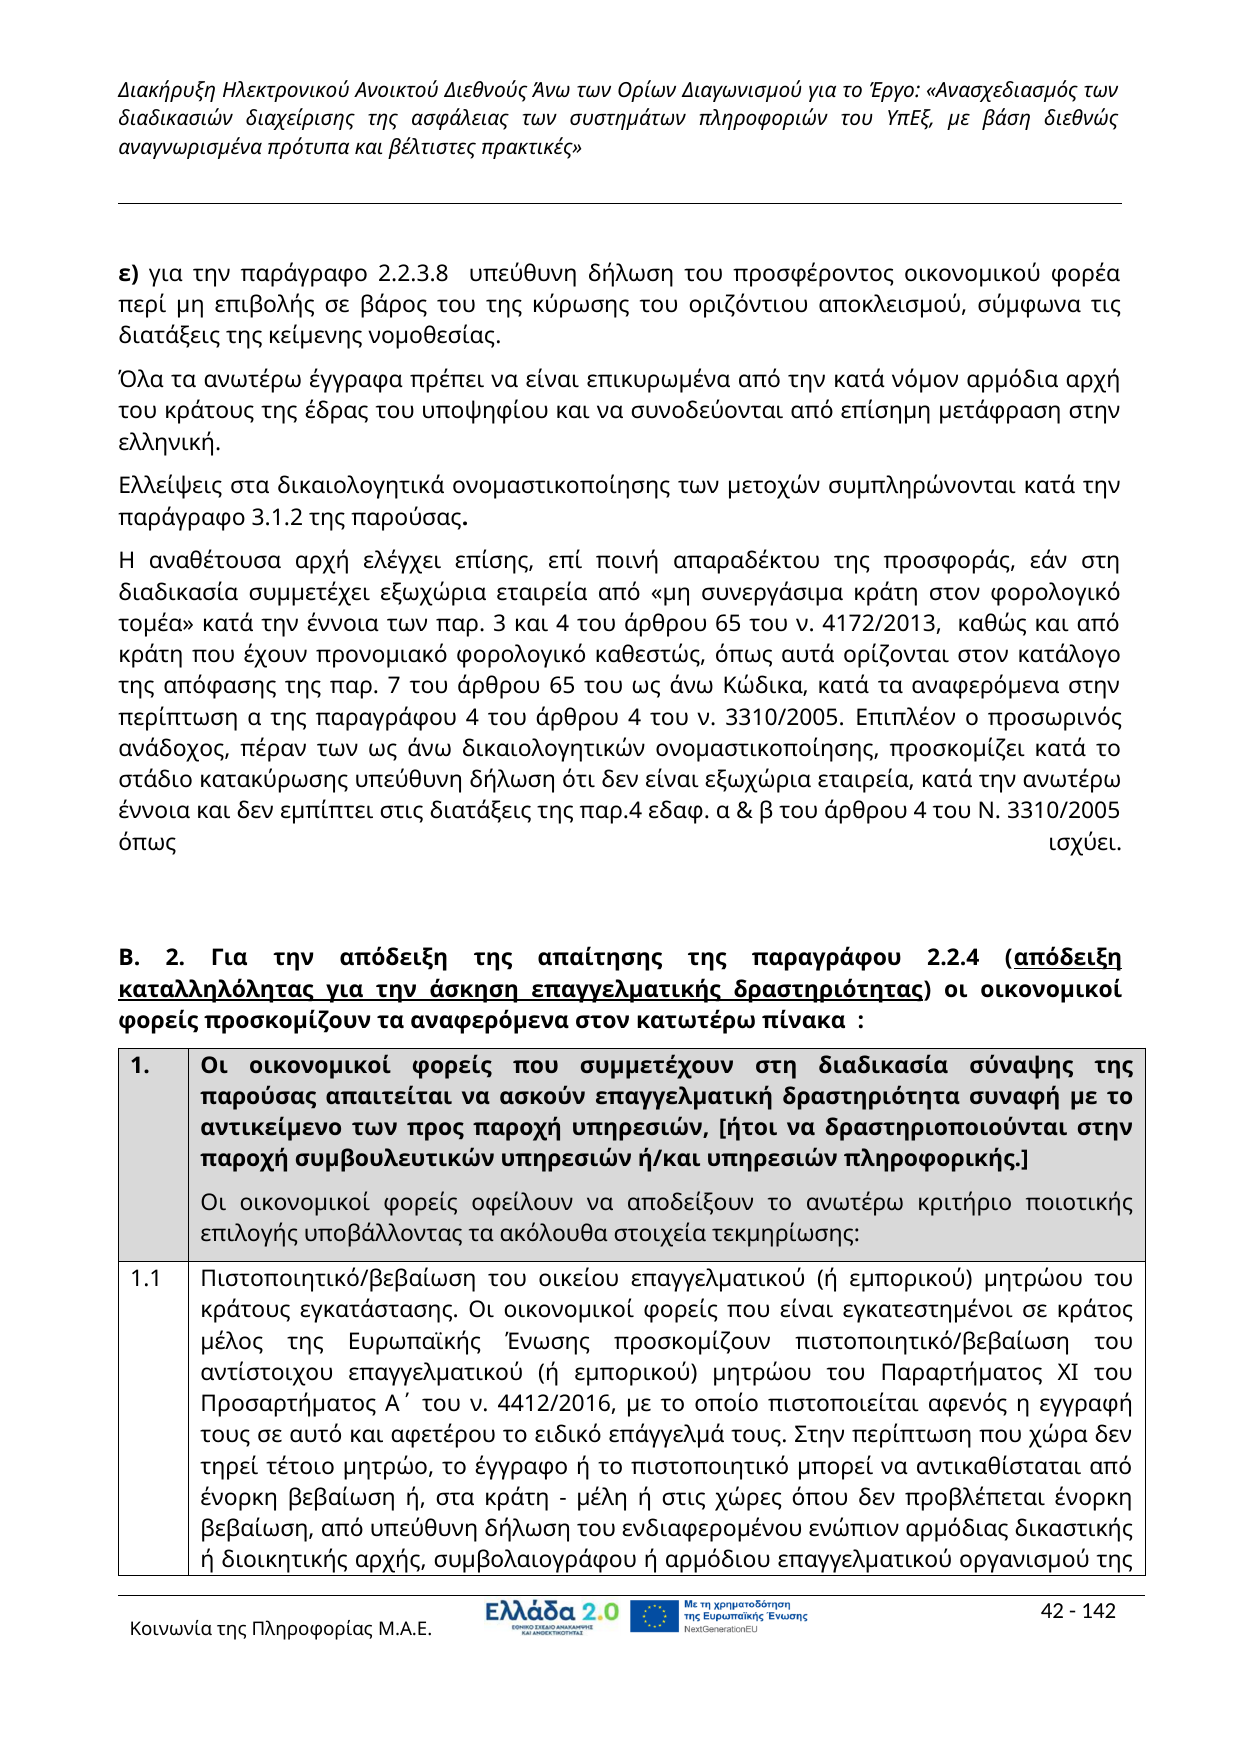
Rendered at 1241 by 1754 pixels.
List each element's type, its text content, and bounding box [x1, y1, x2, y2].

picture [484, 1596, 813, 1636]
table_header 1. [119, 1049, 188, 1261]
text Η αναθέτουσα αρχή ελέγχει επίσης, επί ποινή απαραδέκτου της προσφοράς, εάν στη διαδικασία συμμετέχει εξωχώρια εταιρεία από «μη συνεργάσιμα κράτη στον φορολογικό τομέα» κατά την έννοια των παρ. 3 και 4 του άρθρου 65 του ν. 4172/2013, καθώς και από κράτη που έχουν προνομιακό φορολογικό καθεστώς, όπως αυτά ορίζονται στον κατάλογο της απόφασης της παρ. 7 του άρθρου 65 του ως άνω Κώδικα, κατά τα αναφερόμενα στην περίπτωση α της παραγράφου 4 του άρθρου 4 του ν. 3310/2005. Επιπλέον ο προσωρινός ανάδοχος, πέραν των ως άνω δικαιολογητικών ονομαστικοποίησης, προσκομίζει κατά το στάδιο κατακύρωσης υπεύθυνη δήλωση ότι δεν είναι εξωχώρια εταιρεία, κατά την ανωτέρω έννοια και δεν εμπίπτει στις διατάξεις της παρ.4 εδαφ. α & β του άρθρου 4 του Ν. 3310/2005 όπως ισχύει. [118, 544, 1122, 885]
text B. 2. Για την απόδειξη της απαίτησης της παραγράφου 2.2.4 (απόδειξη καταλληλόλητας για την άσκηση επαγγελματικής δραστηριότητας) οι οικονομικοί φορείς προσκομίζουν τα αναφερόμενα στον κατωτέρω πίνακα : [118, 941, 1122, 1035]
text Όλα τα ανωτέρω έγγραφα πρέπει να είναι επικυρωμένα από την κατά νόμον αρμόδια αρχή του κράτους της έδρας του υποψηφίου και να συνοδεύονται από επίσημη μετάφραση στην ελληνική. [118, 363, 1122, 457]
table_header Οι οικονομικοί φορείς που συμμετέχουν στη διαδικασία σύναψης της παρούσας απαιτείται να ασκούν επαγγελματική δραστηριότητα συναφή με το αντικείμενο των προς παροχή υπηρεσιών, [ήτοι να δραστηριοποιούνται στην παροχή συμβουλευτικών υπηρεσιών ή/και υπηρεσιών πληροφορικής.] Οι οικονομικοί φορείς οφείλουν να αποδείξουν το ανωτέρω κριτήριο ποιοτικής επιλογής υποβάλλοντας τα ακόλουθα στοιχεία τεκμηρίωσης: [189, 1049, 1145, 1261]
table_cell 1.1 [119, 1262, 188, 1574]
text ε) για την παράγραφο 2.2.3.8 υπεύθυνη δήλωση του προσφέροντος οικονομικού φορέα περί μη επιβολής σε βάρος του της κύρωσης του οριζόντιου αποκλεισμού, σύμφωνα τις διατάξεις της κείμενης νομοθεσίας. [118, 257, 1122, 351]
text Ελλείψεις στα δικαιολογητικά ονομαστικοποίησης των μετοχών συμπληρώνονται κατά την παράγραφο 3.1.2 της παρούσας. [118, 469, 1122, 532]
